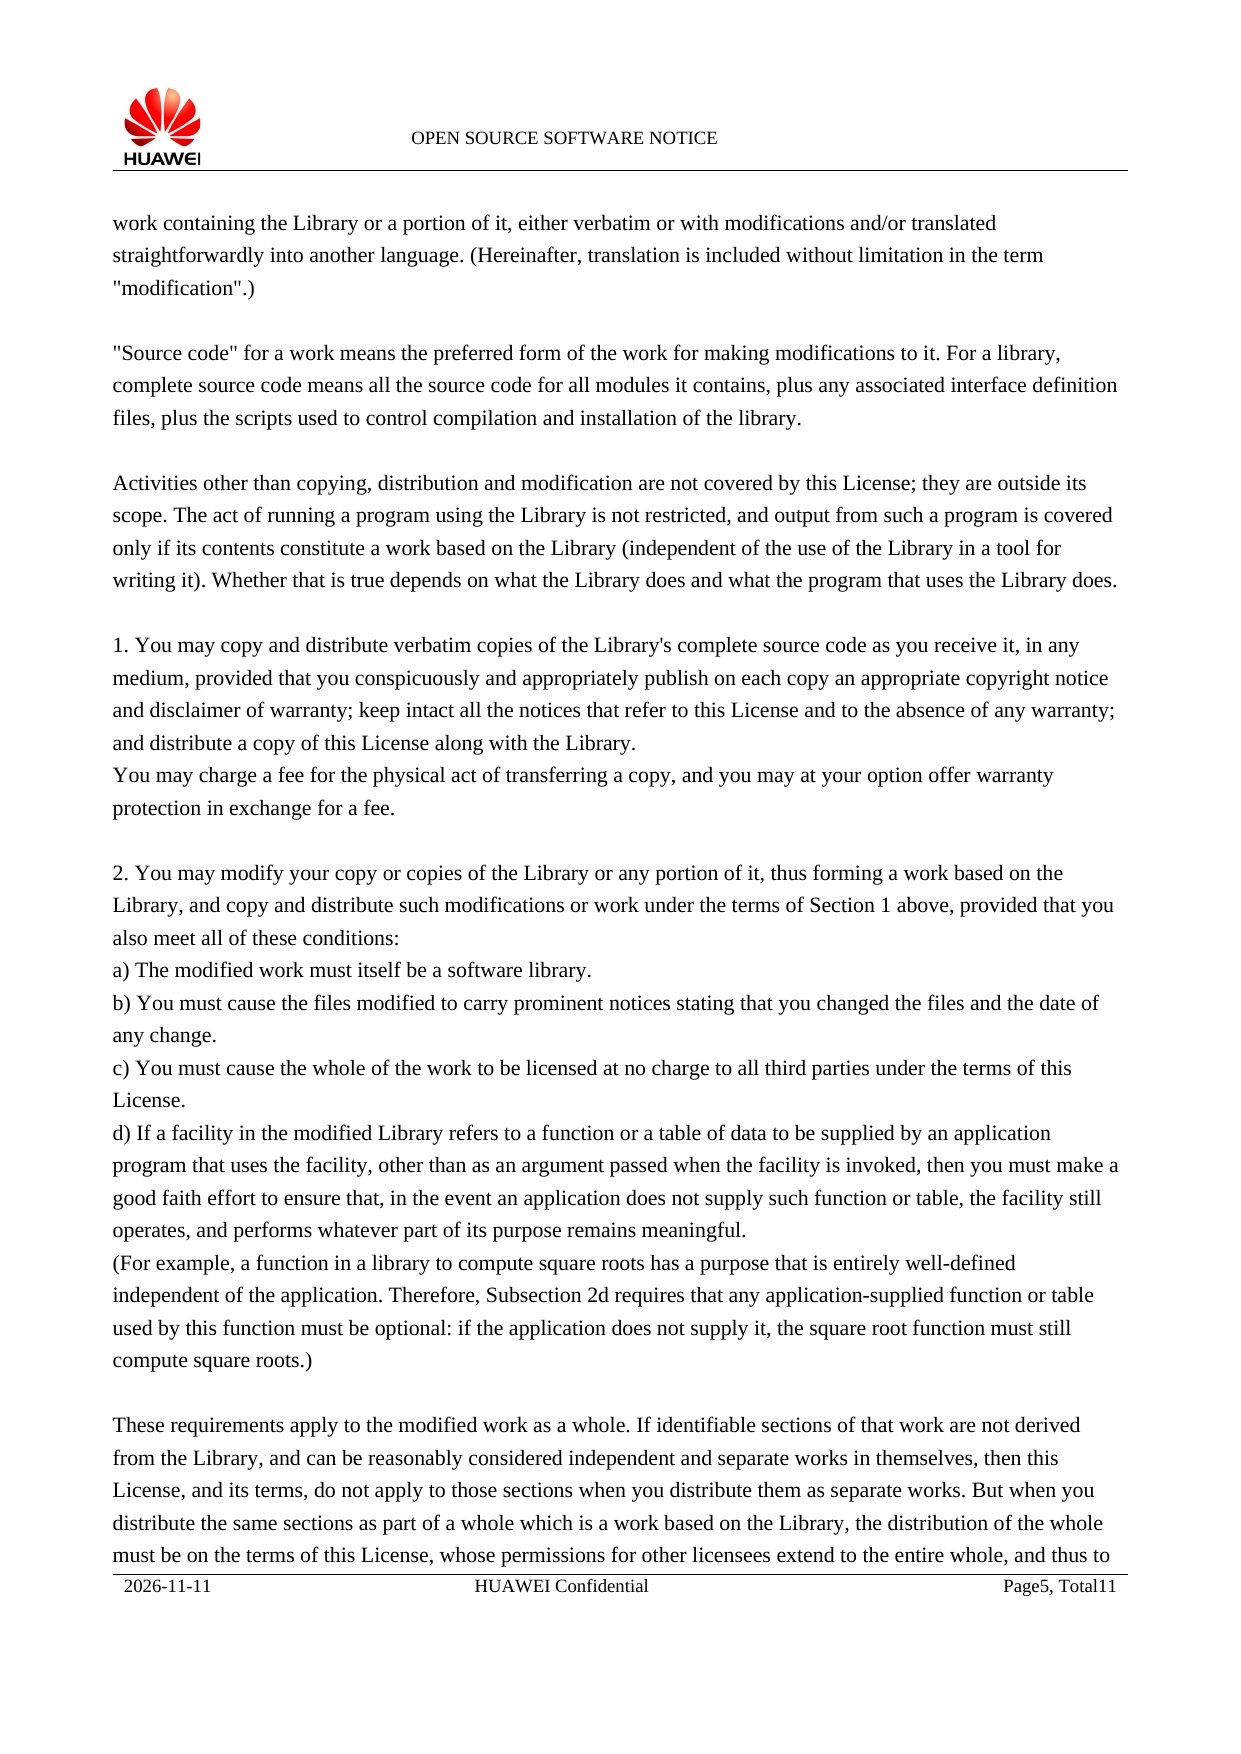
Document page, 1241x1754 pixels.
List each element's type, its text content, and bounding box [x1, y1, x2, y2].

picture [124, 88, 201, 165]
